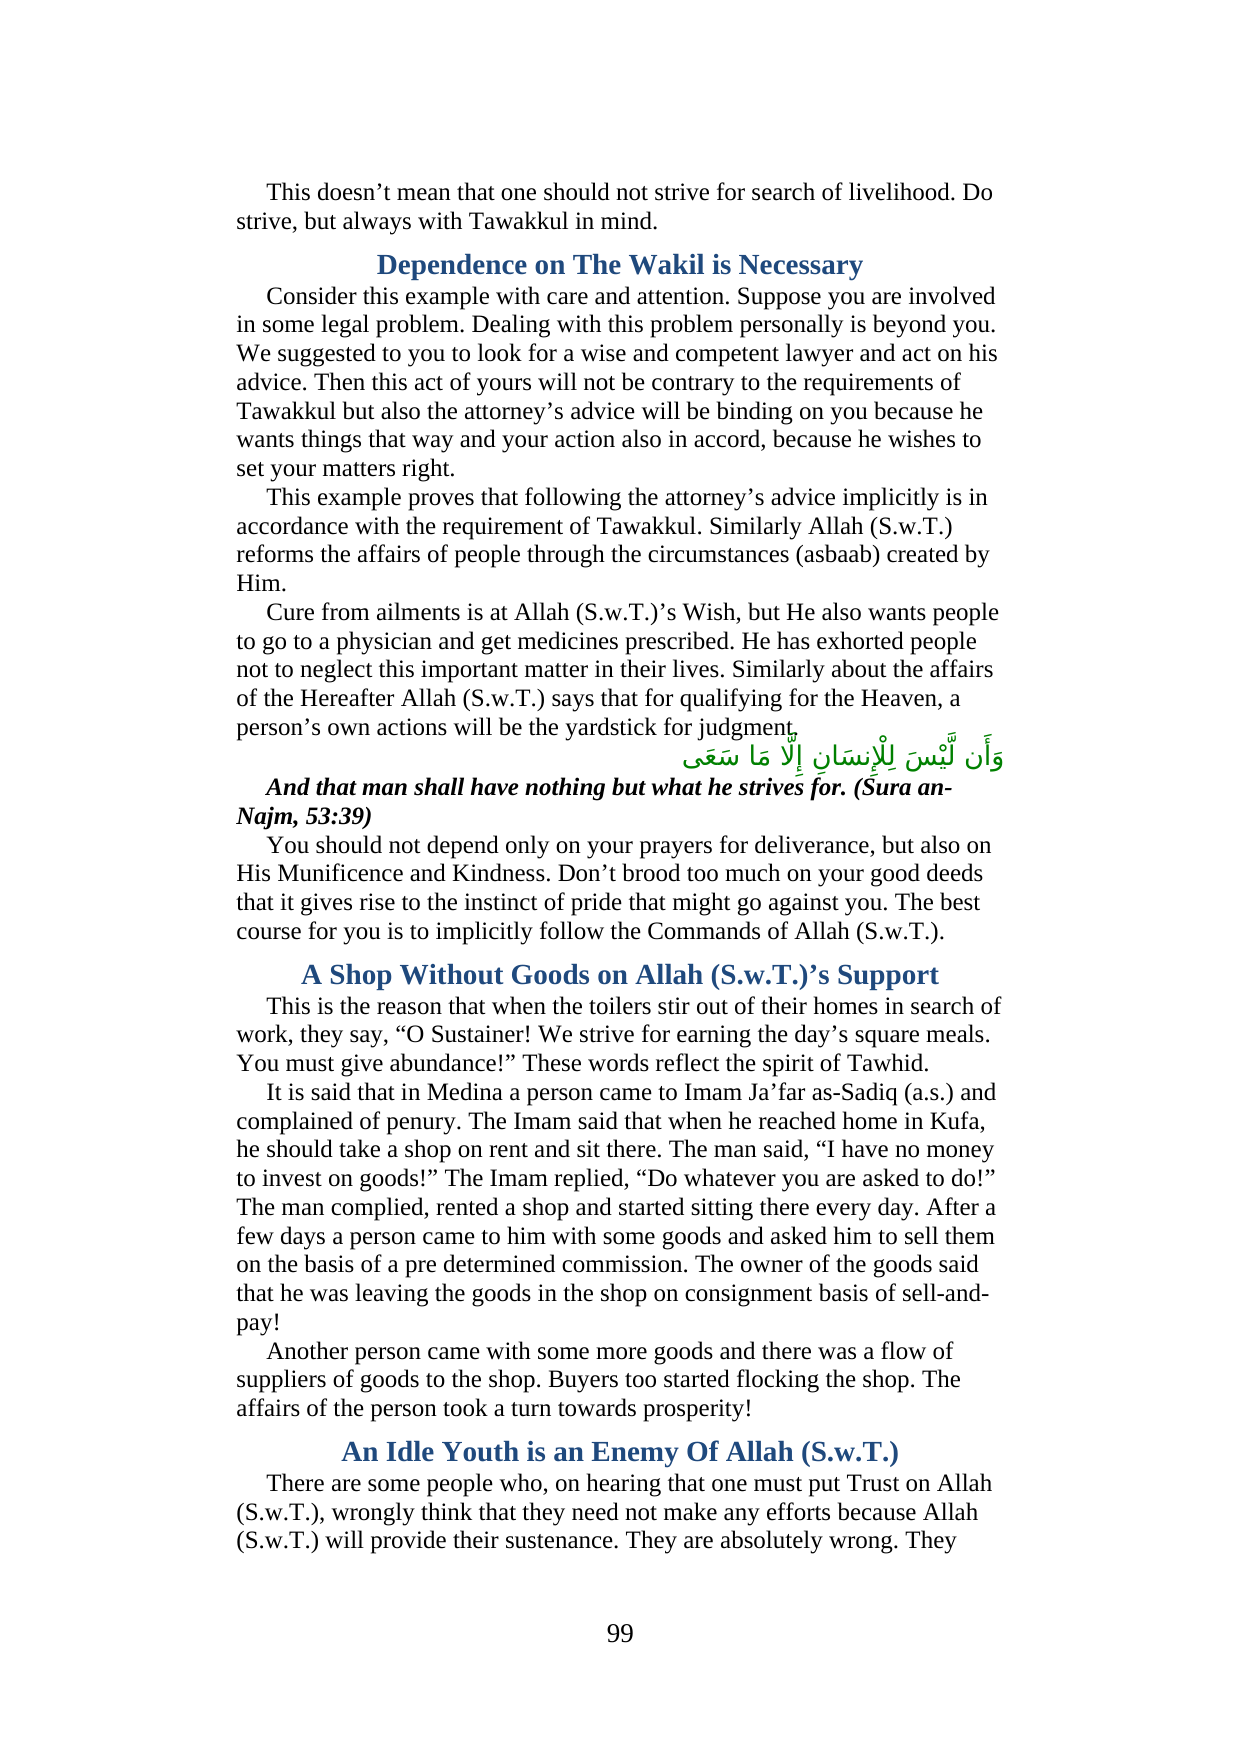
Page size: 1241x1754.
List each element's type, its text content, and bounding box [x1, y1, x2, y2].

text Cure from ailments is at Allah (S.w.T.)’s Wish, but He also wants people to go to a physician and get medicines prescribed. He has exhorted people not to neglect this important matter in their lives. Similarly about the affairs of the Hereafter Allah (S.w.T.) says that for qualifying for the Heaven, a person’s own actions will be the yardstick for judgment. [236, 597, 1004, 741]
subtitle A Shop Without Goods on Allah (S.w.T.)’s Support [236, 957, 1004, 991]
text It is said that in Medina a person came to Imam Ja’far as-Sadiq (a.s.) and complained of penury. The Imam said that when he reached home in Kufa, he should take a shop on rent and sit there. The man said, “I have no money to invest on goods!” The Imam replied, “Do whatever you are asked to do!” The man complied, rented a shop and started sitting there every day. After a few days a person came to him with some goods and asked him to sell them on the basis of a pre determined commission. The owner of the goods said that he was leaving the goods in the shop on consignment basis of sell-and-pay! [236, 1077, 1004, 1336]
text Another person came with some more goods and there was a flow of suppliers of goods to the shop. Buyers too started flocking the shop. The affairs of the person took a turn towards prosperity! [236, 1336, 1004, 1422]
text And that man shall have nothing but what he strives for. (Sura an-Najm, 53:39) [236, 772, 1004, 830]
text You should not depend only on your prayers for deliverance, but also on His Munificence and Kindness. Don’t brood too much on your good deeds that it gives rise to the instinct of pride that might go against you. The best course for you is to implicitly follow the Commands of Allah (S.w.T.). [236, 830, 1004, 945]
text This is the reason that when the toilers stir out of their homes in search of work, they say, “O Sustainer! We strive for earning the day’s square meals. You must give abundance!” These words reflect the spirit of Tawhid. [236, 991, 1004, 1077]
text This example proves that following the attorney’s advice implicitly is in accordance with the requirement of Tawakkul. Similarly Allah (S.w.T.) reforms the affairs of people through the circumstances (asbaab) created by Him. [236, 482, 1004, 597]
subtitle An Idle Youth is an Enemy Of Allah (S.w.T.) [236, 1434, 1004, 1468]
text This doesn’t mean that one should not strive for search of livelihood. Do strive, but always with Tawakkul in mind. [236, 177, 1004, 235]
text Consider this example with care and attention. Suppose you are involved in some legal problem. Dealing with this problem personally is beyond you. We suggested to you to look for a wise and competent lawyer and act on his advice. Then this act of yours will not be contrary to the requirements of Tawakkul but also the attorney’s advice will be binding on you because he wants things that way and your action also in accord, because he wishes to set your matters right. [236, 281, 1004, 482]
text وَأَن لَّيْسَ لِلْإِنسَانِ إِلَّا مَا سَعَى [236, 741, 1004, 772]
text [236, 1468, 1004, 1554]
subtitle Dependence on The Wakil is Necessary [236, 247, 1004, 281]
